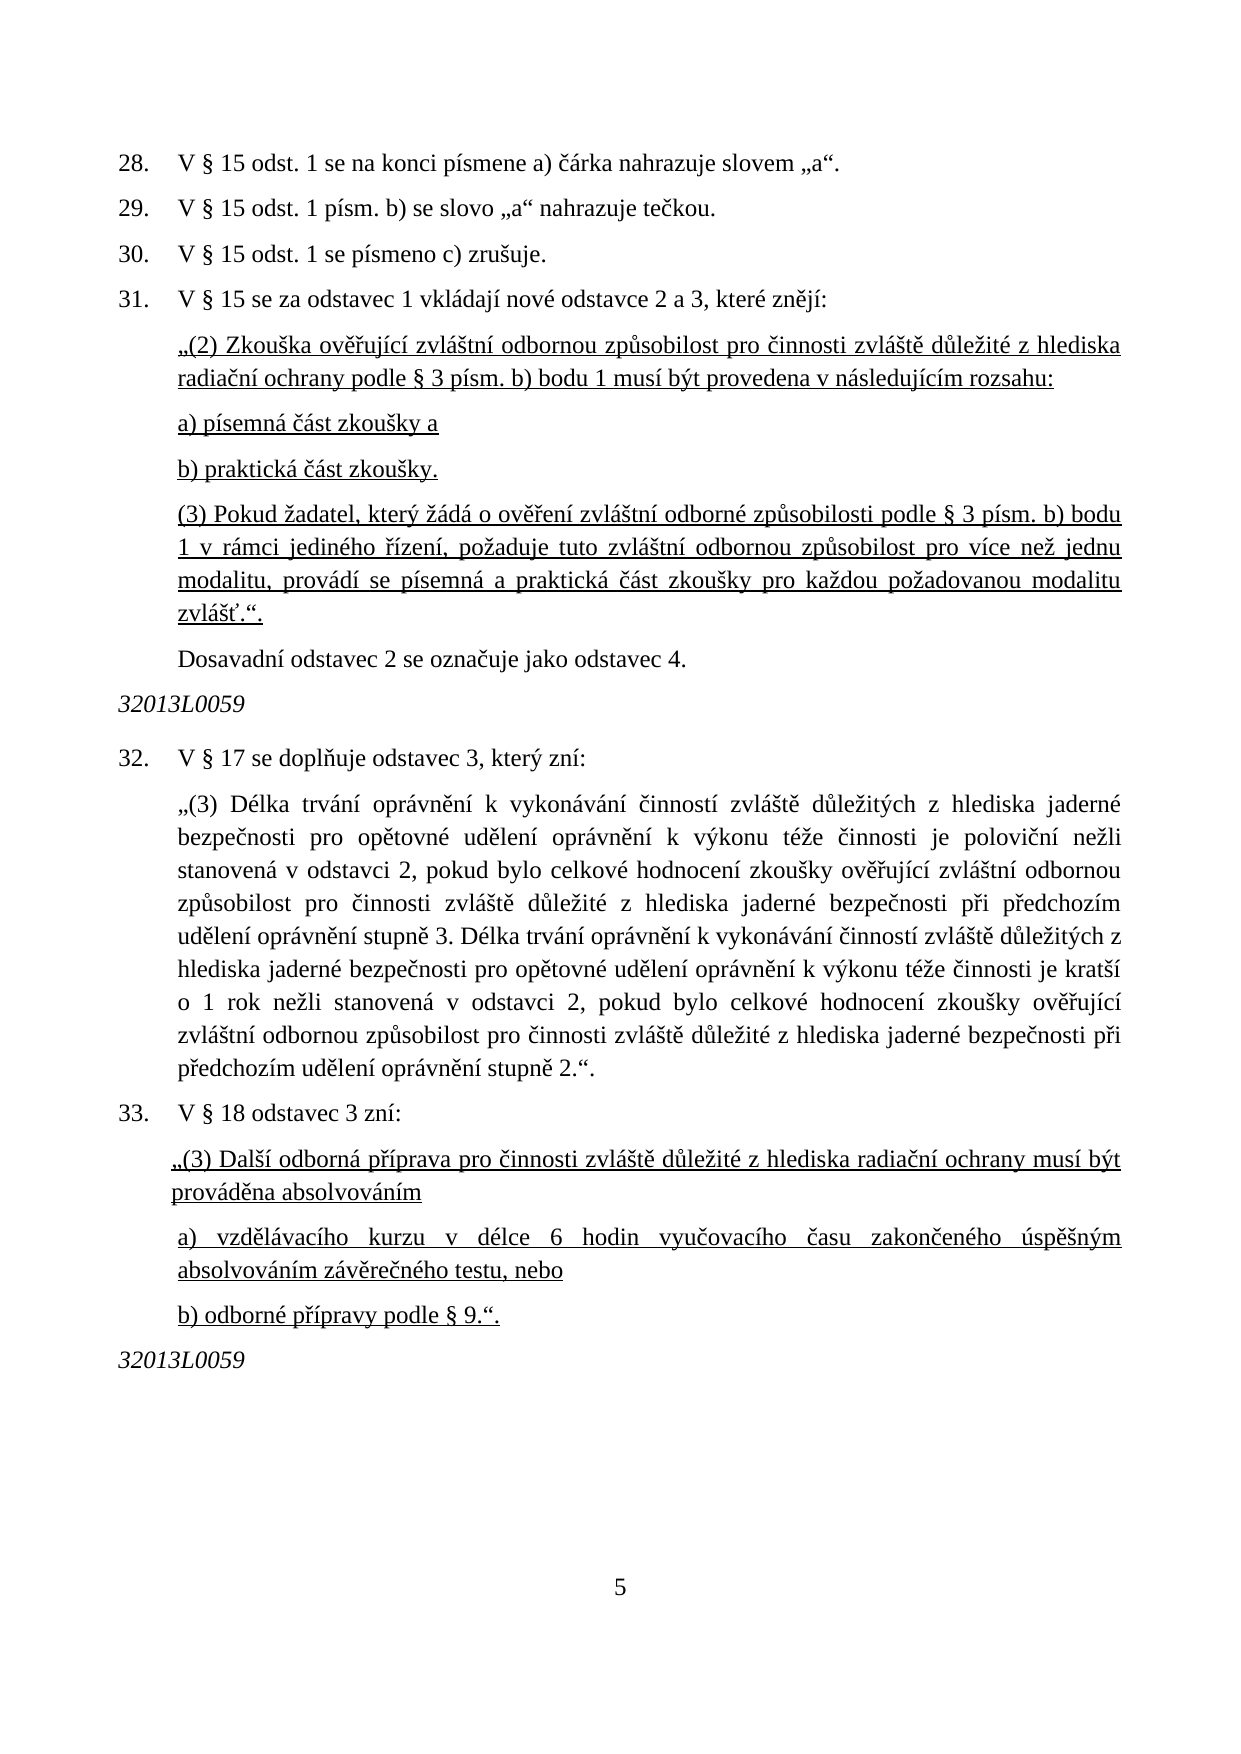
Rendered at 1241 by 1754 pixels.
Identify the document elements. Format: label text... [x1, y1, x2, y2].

text V § 15 odst. 1 se na konci písmene a) čárka nahrazuje slovem „a“. [118, 148, 1122, 176]
text V § 15 odst. 1 písm. b) se slovo „a“ nahrazuje tečkou. [118, 193, 1122, 222]
list (3) Pokud žadatel, který žádá o ověření zvláštní odborné způsobilosti podle § 3 písm. b) bodu 1 v rámci jediného řízení, požaduje tuto zvláštní odbornou způsobilost pro více než jednu modalitu, provádí se písemná a praktická část zkoušky pro každou požadovanou modalitu zvlášť.“. [177, 591, 1122, 627]
list a) písemná část zkoušky a [177, 408, 1122, 437]
text 32013L0059 [118, 1345, 1122, 1374]
list b) ​praktická část zkoušky. [177, 454, 1122, 483]
text a) vzdělávacího kurzu v délce 6 hodin vyučovacího času zakončeného úspěšným absolvováním závěrečného testu, nebo [177, 1248, 1122, 1284]
text V § 17 se doplňuje odstavec 3, který zní: [118, 743, 1122, 772]
text a) vzdělávacího kurzu v délce 6 hodin vyučovacího času zakončeného úspěšným absolvováním závěrečného testu, nebo [177, 1222, 1122, 1247]
list Dosavadní odstavec 2 se označuje jako odstavec 4. [177, 644, 1122, 673]
text 32013L0059 [118, 689, 1122, 718]
list „(3) Délka trvání oprávnění k vykonávání činností zvláště důležitých z hlediska jaderné bezpečnosti pro opětovné udělení oprávnění k výkonu téže činnosti je poloviční nežli stanovená v odstavci 2, pokud bylo celkové hodnocení zkoušky ověřující zvláštní odbornou způsobilost pro činnosti zvláště důležité z hlediska jaderné bezpečnosti při předchozím udělení oprávnění stupně 3. Délka trvání oprávnění k vykonávání činností zvláště důležitých z hlediska jaderné bezpečnosti pro opětovné udělení oprávnění k výkonu téže činnosti je kratší o 1 rok nežli stanovená v odstavci 2, pokud bylo celkové hodnocení zkoušky ověřující zvláštní odbornou způsobilost pro činnosti zvláště důležité z hlediska jaderné bezpečnosti při předchozím udělení oprávnění stupně 2.“. [177, 789, 1122, 1082]
list b) odborné přípravy podle § 9.“. [118, 1300, 1122, 1328]
list (3) Pokud žadatel, který žádá o ověření zvláštní odborné způsobilosti podle § 3 písm. b) bodu 1 v rámci jediného řízení, požaduje tuto zvláštní odbornou způsobilost pro více než jednu modalitu, provádí se písemná a praktická část zkoušky pro každou požadovanou modalitu zvlášť.“. [177, 558, 1122, 590]
list (3) Pokud žadatel, který žádá o ověření zvláštní odborné způsobilosti podle § 3 písm. b) bodu 1 v rámci jediného řízení, požaduje tuto zvláštní odbornou způsobilost pro více než jednu modalitu, provádí se písemná a praktická část zkoušky pro každou požadovanou modalitu zvlášť.“. [177, 499, 1122, 524]
text V § 15 se za odstavec 1 vkládají nové odstavce 2 a 3, které znějí: [118, 284, 1122, 313]
list (3) Pokud žadatel, který žádá o ověření zvláštní odborné způsobilosti podle § 3 písm. b) bodu 1 v rámci jediného řízení, požaduje tuto zvláštní odbornou způsobilost pro více než jednu modalitu, provádí se písemná a praktická část zkoušky pro každou požadovanou modalitu zvlášť.“. [177, 525, 1122, 557]
list „(2) Zkouška ověřující zvláštní odbornou způsobilost pro činnosti zvláště důležité z hlediska radiační ochrany podle § 3 písm. b) bodu 1 musí být provedena v následujícím rozsahu: [177, 330, 1122, 392]
text V § 15 odst. 1 se písmeno c) zrušuje. [118, 239, 1122, 267]
text „(3) Další odborná příprava pro činnosti zvláště důležité z hlediska radiační ochrany musí být prováděna absolvováním [171, 1144, 1122, 1206]
text V § 18 odstavec 3 zní: [118, 1098, 1122, 1127]
